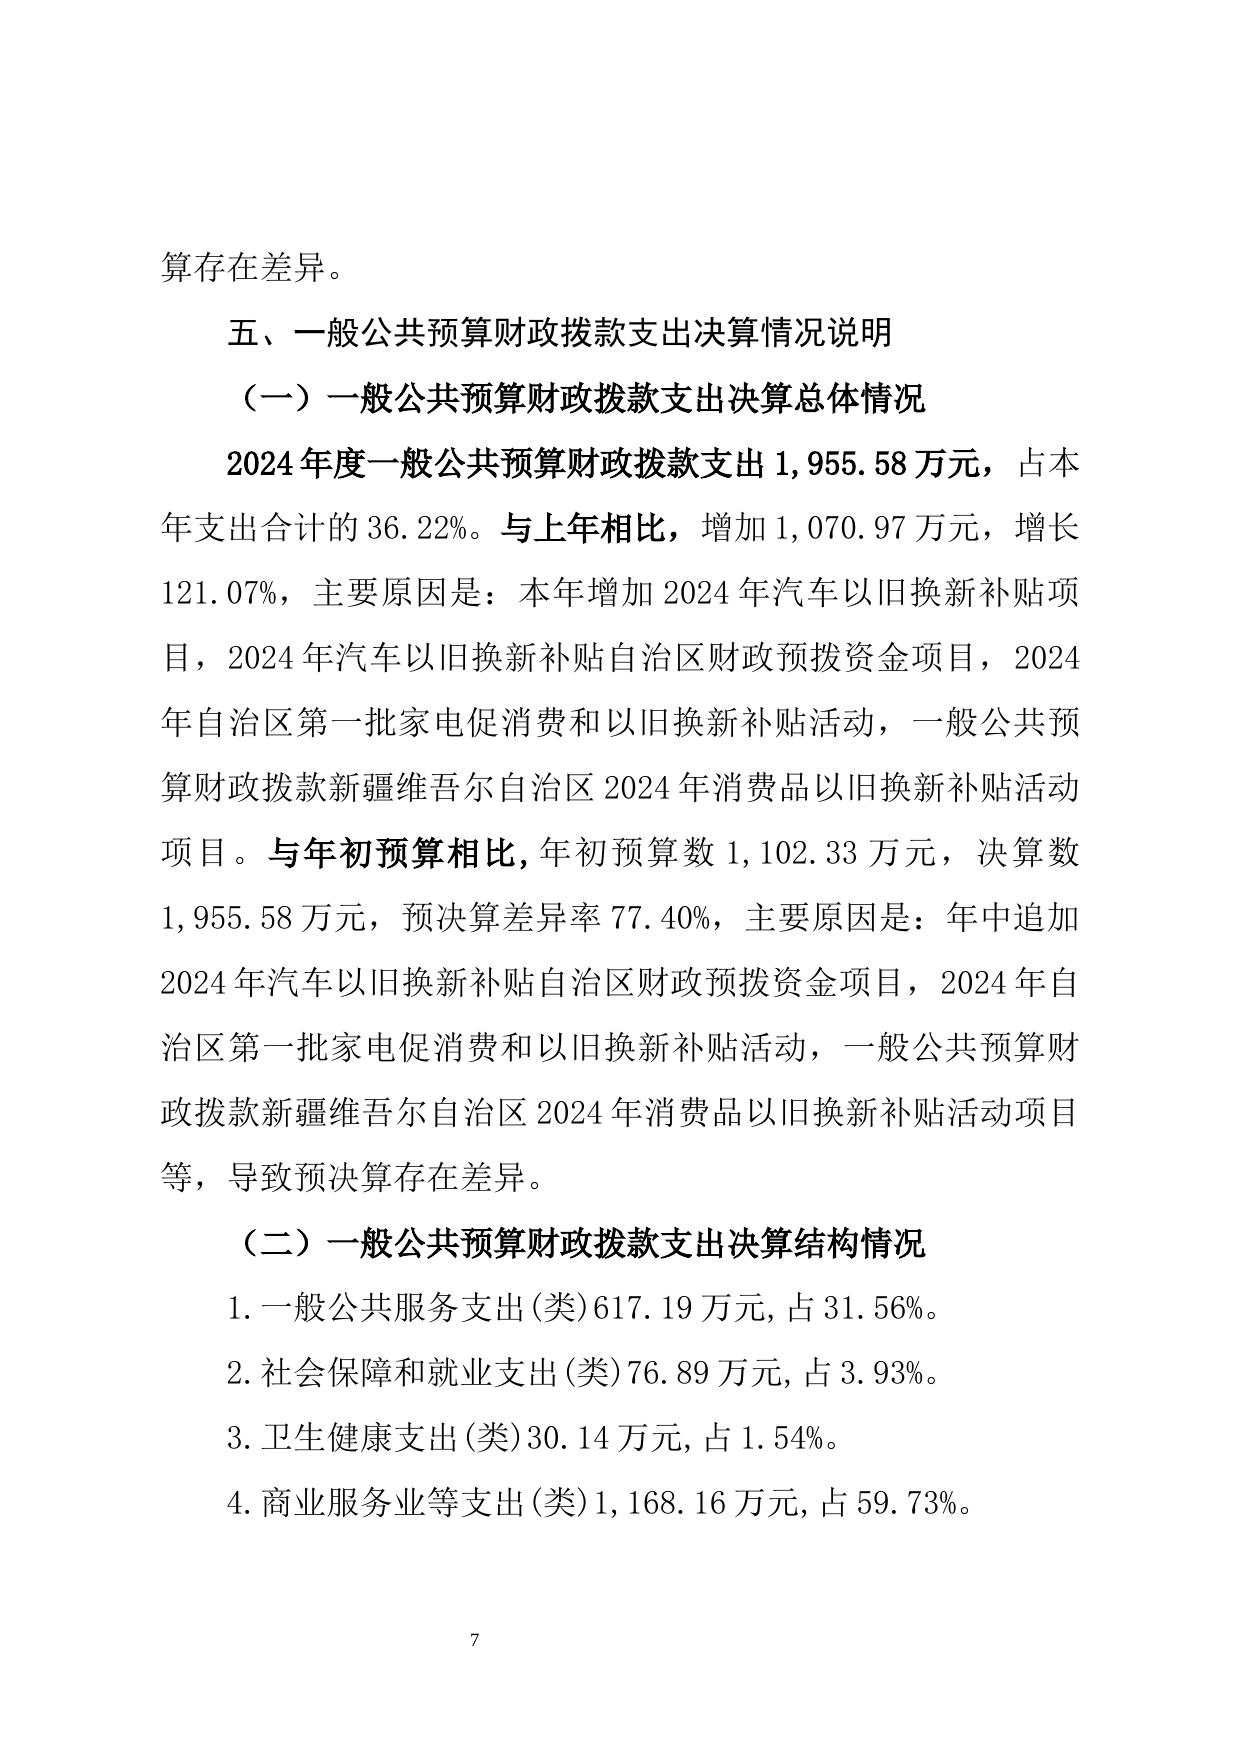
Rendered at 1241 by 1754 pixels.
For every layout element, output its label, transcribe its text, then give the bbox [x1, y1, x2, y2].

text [159, 233, 1081, 298]
text 3.卫生健康支出(类)30.14万元,占1.54%。 [159, 1403, 1081, 1468]
text 2024年度一般公共预算财政拨款支出1,955.58万元，占本年支出合计的36.22%。与上年相比，增加1,070.97万元，增长121.07%，主要原因是：本年增加2024年汽车以旧换新补贴项目，2024年汽车以旧换新补贴自治区财政预拨资金项目，2024年自治区第一批家电促消费和以旧换新补贴活动，一般公共预算财政拨款新疆维吾尔自治区2024年消费品以旧换新补贴活动项目。与年初预算相比,年初预算数1,102.33万元，决算数1,955.58万元，预决算差异率77.40%，主要原因是：年中追加2024年汽车以旧换新补贴自治区财政预拨资金项目，2024年自治区第一批家电促消费和以旧换新补贴活动，一般公共预算财政拨款新疆维吾尔自治区2024年消费品以旧换新补贴活动项目等，导致预决算存在差异。 [159, 428, 1081, 1208]
text 4.商业服务业等支出(类)1,168.16万元,占59.73%。 [159, 1468, 1081, 1533]
text （二）一般公共预算财政拨款支出决算结构情况 [159, 1208, 1081, 1273]
text 2.社会保障和就业支出(类)76.89万元,占3.93%。 [159, 1338, 1081, 1403]
text （一）一般公共预算财政拨款支出决算总体情况 [159, 363, 1081, 428]
text 1.一般公共服务支出(类)617.19万元,占31.56%。 [159, 1273, 1081, 1338]
text 五、一般公共预算财政拨款支出决算情况说明 [159, 298, 1081, 363]
